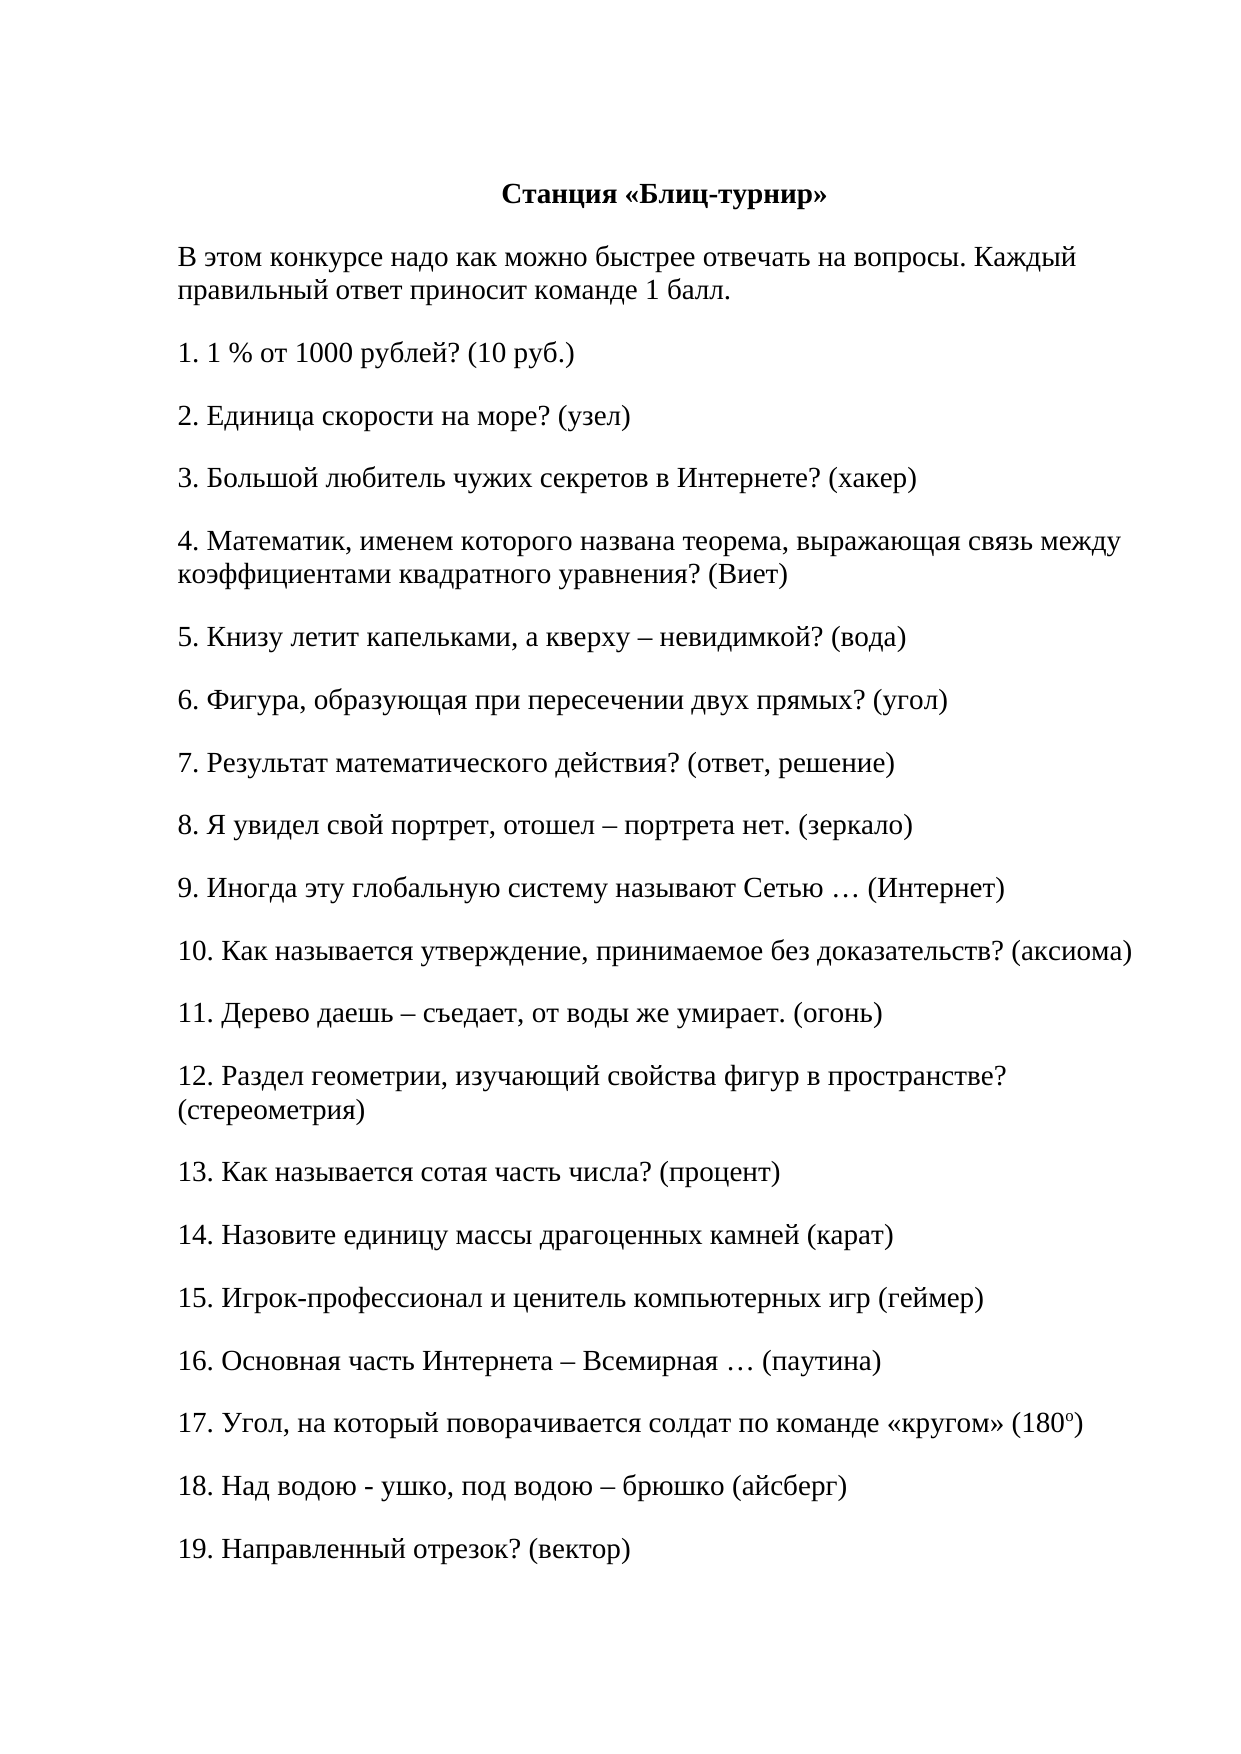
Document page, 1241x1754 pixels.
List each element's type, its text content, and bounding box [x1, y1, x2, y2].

text 6. Фигура, образующая при пересечении двух прямых? (угол) [177, 682, 1152, 716]
text 10. Как называется утверждение, принимаемое без доказательств? (аксиома) [177, 933, 1152, 966]
text 11. Дерево даешь – съедает, от воды же умирает. (огонь) [177, 996, 1152, 1029]
text 12. Раздел геометрии, изучающий свойства фигур в пространстве? (стереометрия) [177, 1058, 1152, 1125]
text 8. Я увидел свой портрет, отошел – портрета нет. (зеркало) [177, 807, 1152, 841]
text 16. Основная часть Интернета – Всемирная … (паутина) [177, 1343, 1152, 1376]
text 18. Над водою - ушко, под водою – брюшко (айсберг) [177, 1468, 1152, 1502]
text В этом конкурсе надо как можно быстрее отвечать на вопросы. Каждый правильный ответ приносит команде 1 балл. [177, 239, 1152, 306]
text 15. Игрок-профессионал и ценитель компьютерных игр (геймер) [177, 1280, 1152, 1313]
text 14. Назовите единицу массы драгоценных камней (карат) [177, 1217, 1152, 1251]
text 9. Иногда эту глобальную систему называют Сетью … (Интернет) [177, 870, 1152, 904]
text Станция «Блиц-турнир» [177, 176, 1152, 209]
text 1. 1 % от 1000 рублей? (10 руб.) [177, 335, 1152, 368]
text 3. Большой любитель чужих секретов в Интернете? (хакер) [177, 460, 1152, 494]
text 13. Как называется сотая часть числа? (процент) [177, 1154, 1152, 1188]
text 5. Книзу летит капельками, а кверху – невидимкой? (вода) [177, 619, 1152, 653]
text 4. Математик, именем которого названа теорема, выражающая связь между коэффициентами квадратного уравнения? (Виет) [177, 523, 1152, 590]
text 19. Направленный отрезок? (вектор) [177, 1531, 1152, 1564]
text 7. Результат математического действия? (ответ, решение) [177, 745, 1152, 778]
text 2. Единица скорости на море? (узел) [177, 398, 1152, 431]
text 17. Угол, на который поворачивается солдат по команде «кругом» (180о) [177, 1405, 1152, 1439]
